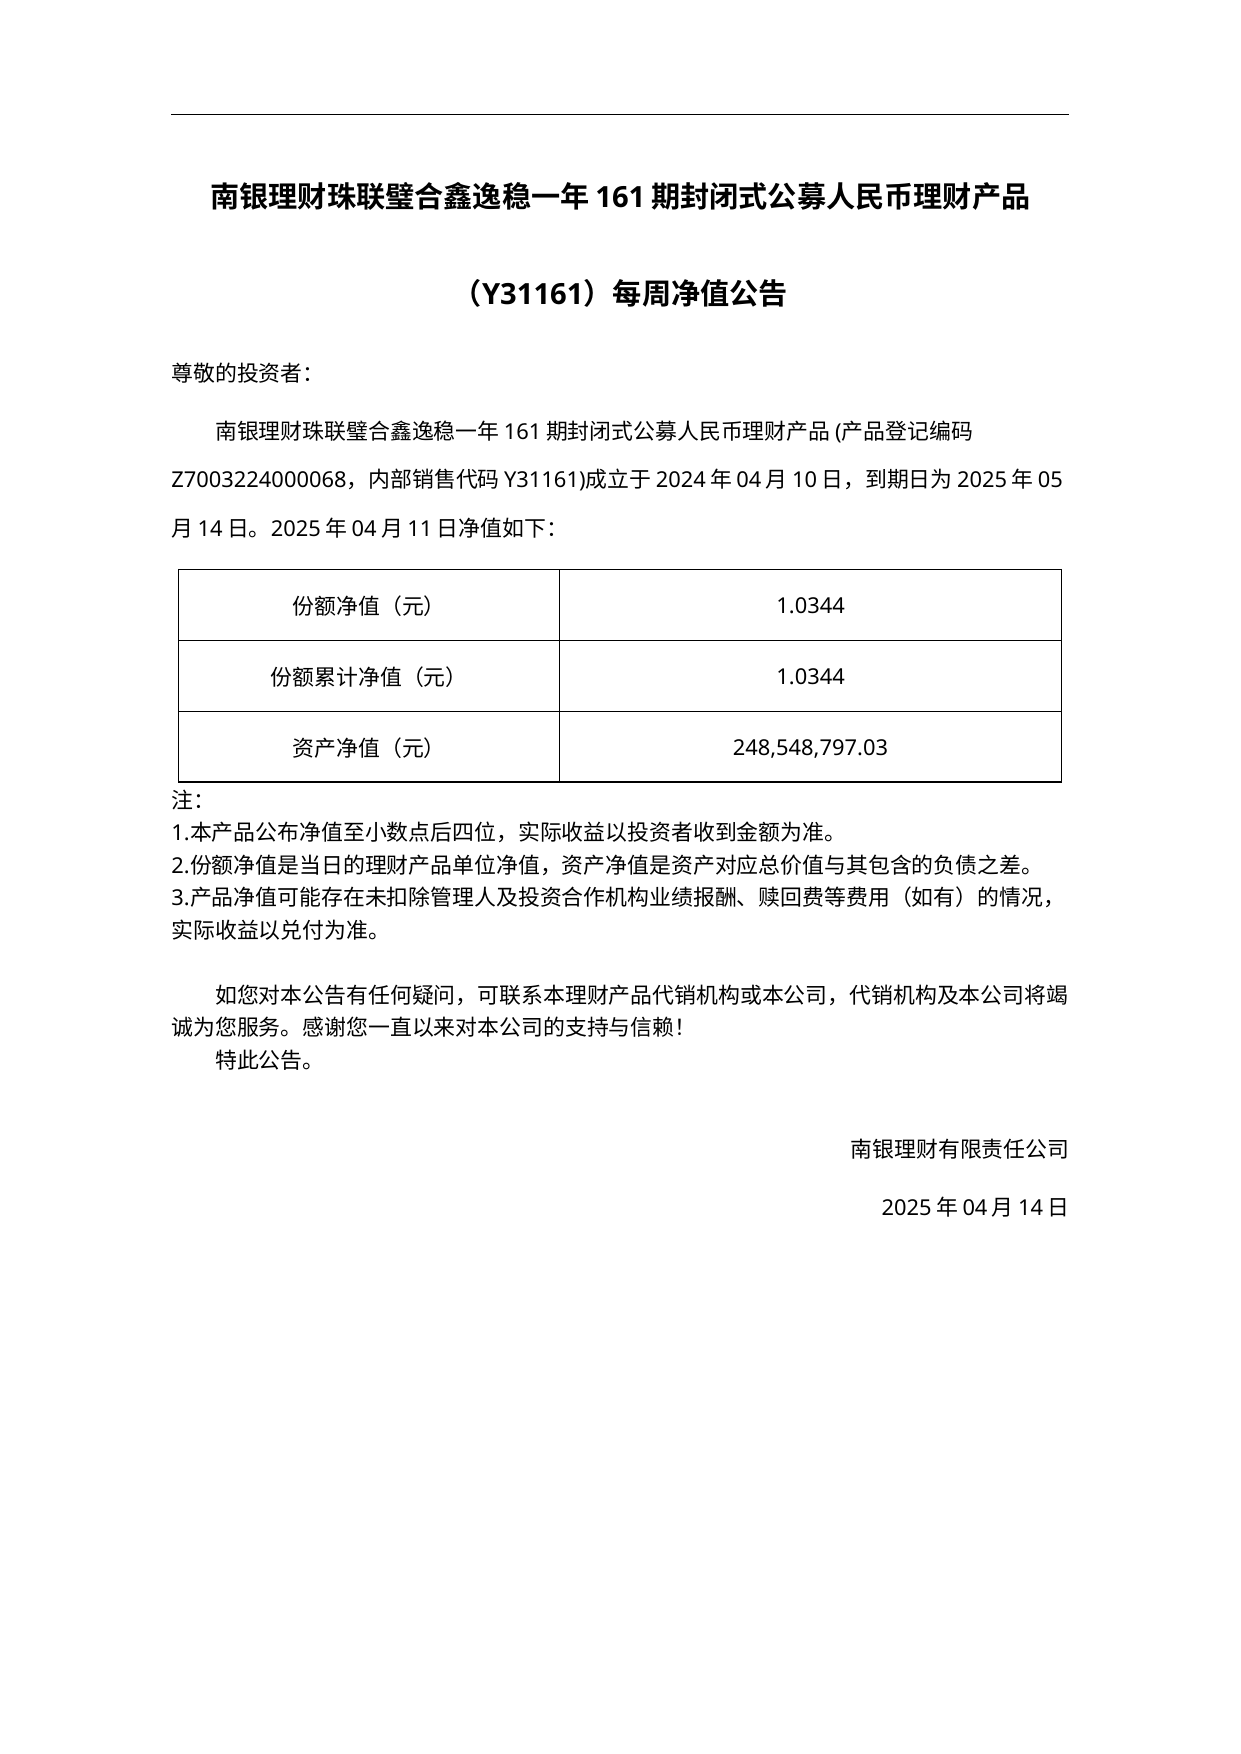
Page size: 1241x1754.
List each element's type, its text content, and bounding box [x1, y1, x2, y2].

table_header 1.0344 [560, 570, 1061, 640]
table_cell 资产净值（元） [179, 712, 559, 781]
text 南银理财有限责任公司 [171, 1132, 1069, 1164]
text 南银理财珠联璧合鑫逸稳一年161期封闭式公募人民币理财产品（Y31161）每周净值公告 [171, 162, 1069, 324]
text 注： [171, 782, 1069, 815]
text 尊敬的投资者： [171, 355, 1069, 388]
text 1.本产品公布净值至小数点后四位，实际收益以投资者收到金额为准。 [171, 815, 1069, 847]
text 如您对本公告有任何疑问，可联系本理财产品代销机构或本公司，代销机构及本公司将竭诚为您服务。感谢您一直以来对本公司的支持与信赖！ [171, 977, 1069, 1042]
text 2025年04月14日 [171, 1190, 1069, 1222]
text 2.份额净值是当日的理财产品单位净值，资产净值是资产对应总价值与其包含的负债之差。 [171, 847, 1069, 880]
text 3.产品净值可能存在未扣除管理人及投资合作机构业绩报酬、赎回费等费用（如有）的情况，实际收益以兑付为准。 [171, 880, 1069, 945]
table_cell 248,548,797.03 [560, 712, 1061, 781]
table_cell 1.0344 [560, 641, 1061, 711]
table_cell 份额累计净值（元） [179, 641, 559, 711]
text 南银理财珠联璧合鑫逸稳一年161期封闭式公募人民币理财产品 (产品登记编码Z7003224000068，内部销售代码Y31161)成立于2024年04月10日，到期日为2025年05月14日。2025年04月11日净值如下： [171, 413, 1069, 543]
text 特此公告。 [171, 1042, 1069, 1075]
table_header 份额净值（元） [179, 570, 559, 640]
